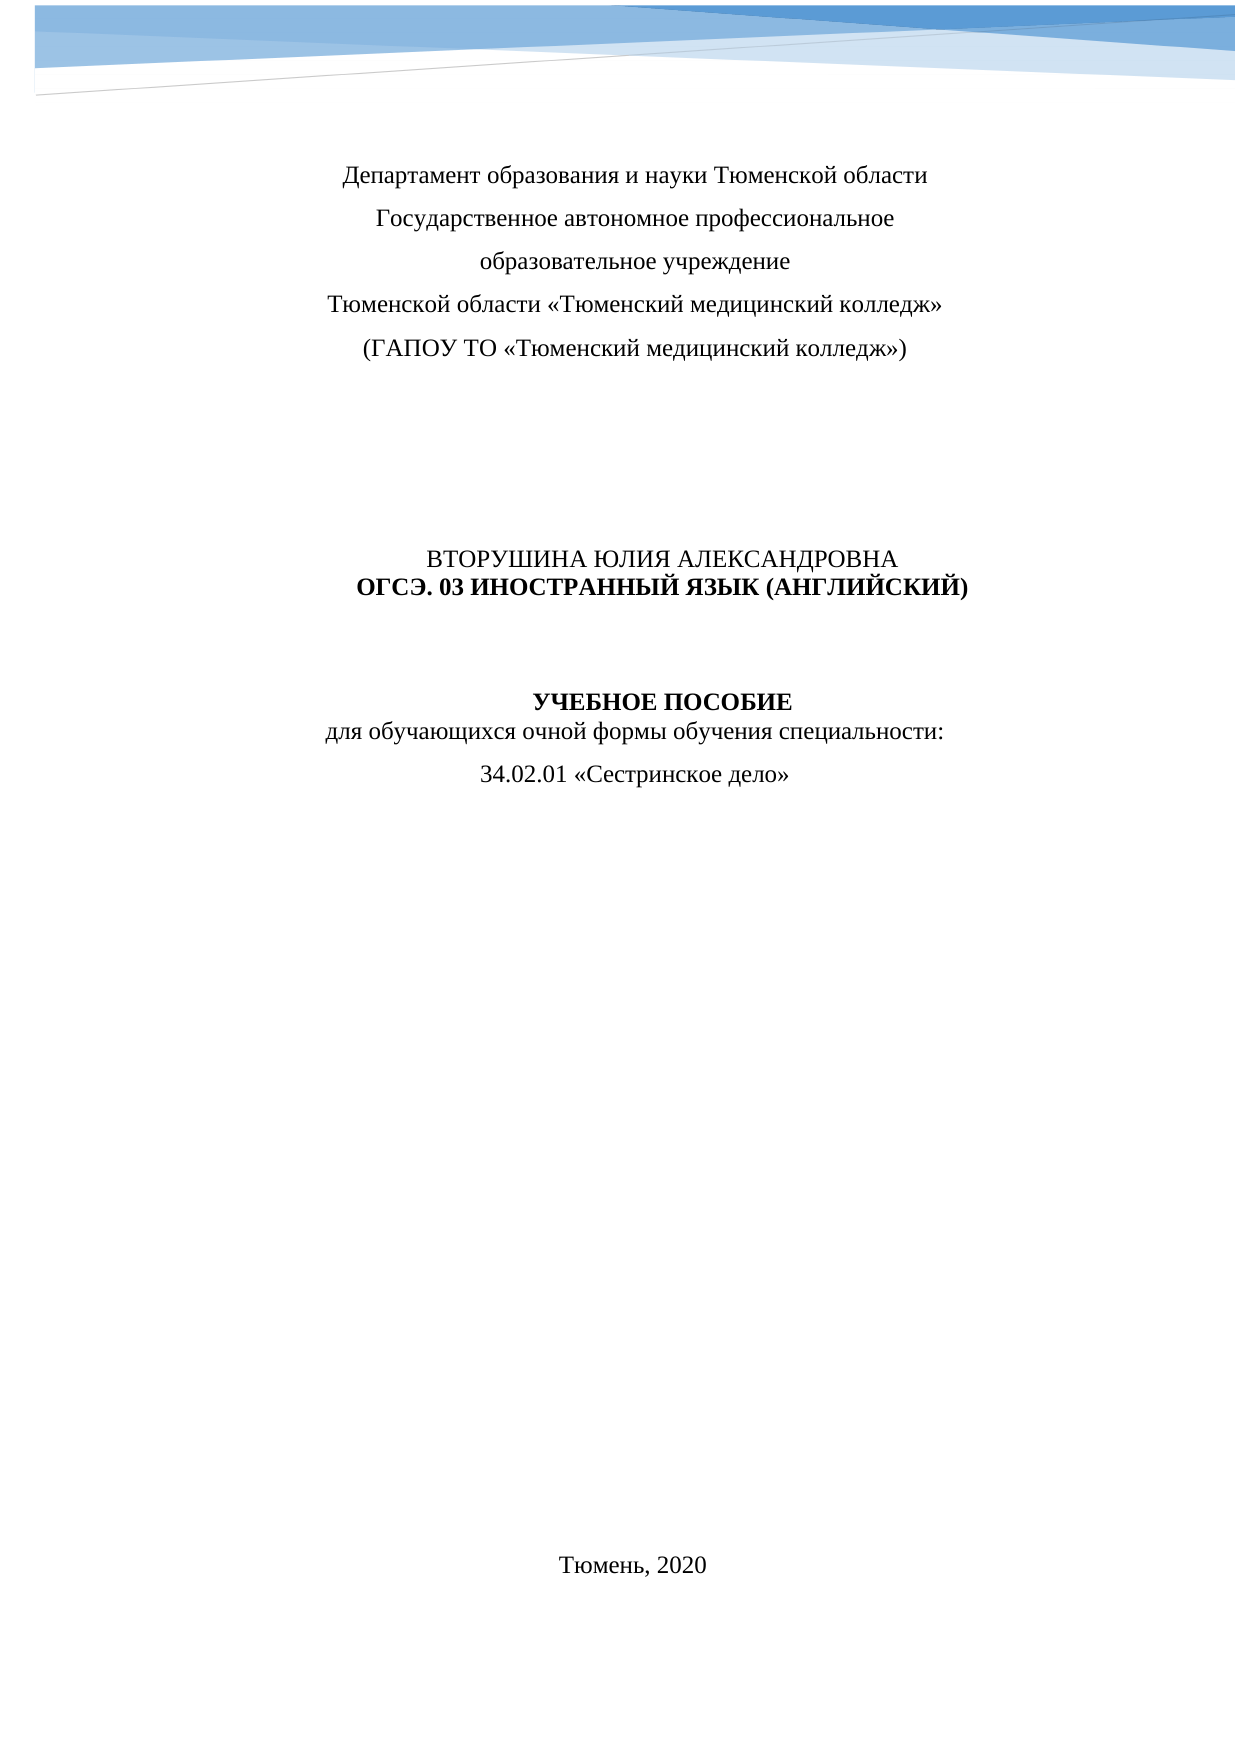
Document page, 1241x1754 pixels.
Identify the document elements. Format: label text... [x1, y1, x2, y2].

text Тюмень, 2020 [118, 1550, 1147, 1579]
picture [34, 5, 1235, 103]
